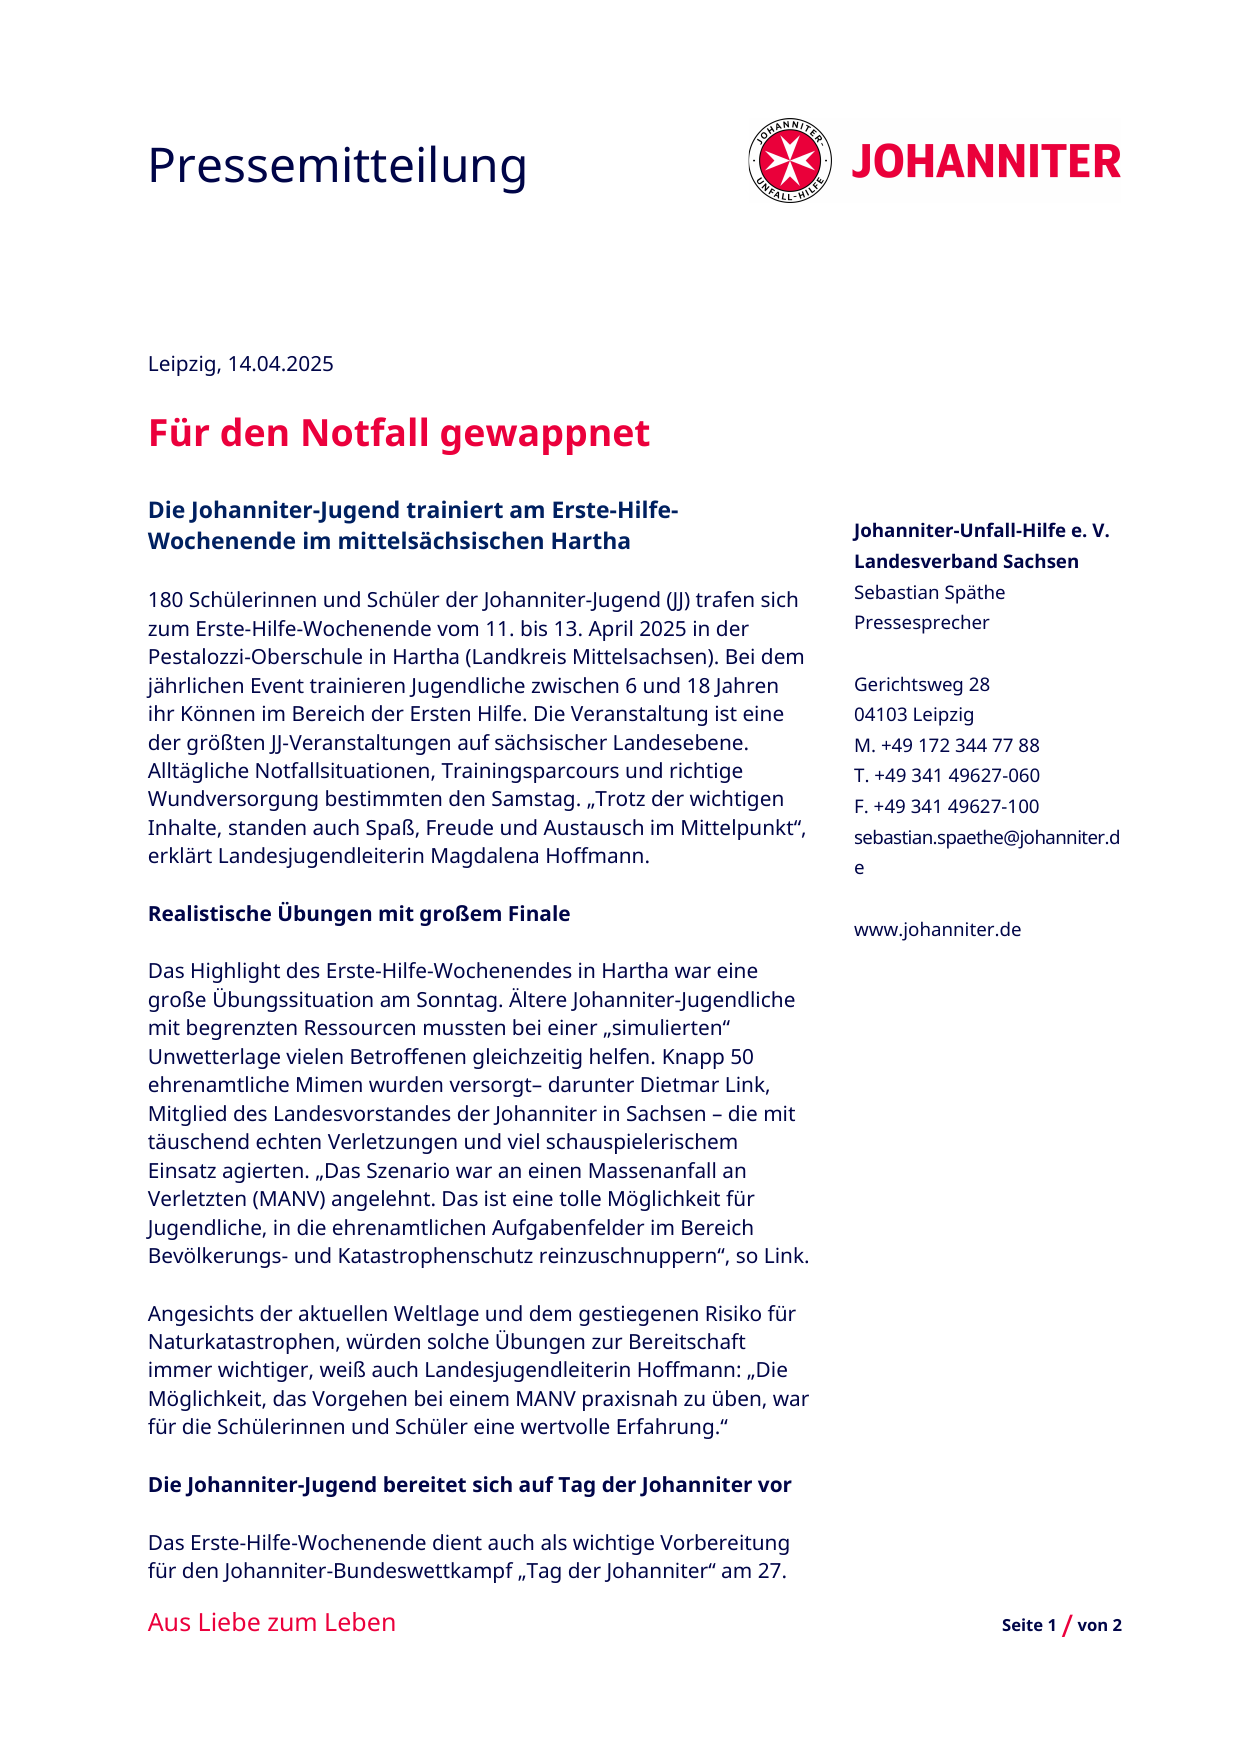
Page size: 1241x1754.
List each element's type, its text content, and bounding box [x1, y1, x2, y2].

text Das Highlight des Erste-Hilfe-Wochenendes in Hartha war eine große Übungssituation am Sonntag. Ältere Johanniter-Jugendliche mit begrenzten Ressourcen mussten bei einer „simulierten“ Unwetterlage vielen Betroffenen gleichzeitig helfen. Knapp 50 ehrenamtliche Mimen wurden versorgt– darunter Dietmar Link, Mitglied des Landesvorstandes der Johanniter in Sachsen – die mit täuschend echten Verletzungen und viel schauspielerischem Einsatz agierten. „Das Szenario war an einen Massenanfall an Verletzten (MANV) angelehnt. Das ist eine tolle Möglichkeit für Jugendliche, in die ehrenamtlichen Aufgabenfelder im Bereich Bevölkerungs- und Katastrophenschutz reinzuschnuppern“, so Link. [148, 957, 1122, 1269]
text Für den Notfall gewappnet [148, 406, 1122, 457]
picture [748, 118, 1121, 203]
text 180 Schülerinnen und Schüler der Johanniter-Jugend (JJ) trafen sich zum Erste-Hilfe-Wochenende vom 11. bis 13. April 2025 in der Pestalozzi-Oberschule in Hartha (Landkreis Mittelsachsen). Bei dem jährlichen Event trainieren Jugendliche zwischen 6 und 18 Jahren ihr Können im Bereich der Ersten Hilfe. Die Veranstaltung ist eine der größten JJ-Veranstaltungen auf sächsischer Landesebene. Alltägliche Notfallsituationen, Trainingsparcours und richtige Wundversorgung bestimmten den Samstag. „Trotz der wichtigen Inhalte, standen auch Spaß, Freude und Austausch im Mittelpunkt“, erklärt Landesjugendleiterin Magdalena Hoffmann. [148, 586, 1122, 870]
text Die Johanniter-Jugend bereitet sich auf Tag der Johanniter vor [148, 1470, 1122, 1498]
text Angesichts der aktuellen Weltlage und dem gestiegenen Risiko für Naturkatastrophen, würden solche Übungen zur Bereitschaft immer wichtiger, weiß auch Landesjugendleiterin Hoffmann: „Die Möglichkeit, das Vorgehen bei einem MANV praxisnah zu üben, war für die Schülerinnen und Schüler eine wertvolle Erfahrung.“ [148, 1299, 1122, 1441]
text Realistische Übungen mit großem Finale [148, 899, 1122, 927]
text Leipzig, 14.04.2025 [148, 349, 1122, 377]
text Die Johanniter-Jugend trainiert am Erste-Hilfe-Wochenende im mittelsächsischen Hartha [148, 494, 1122, 556]
